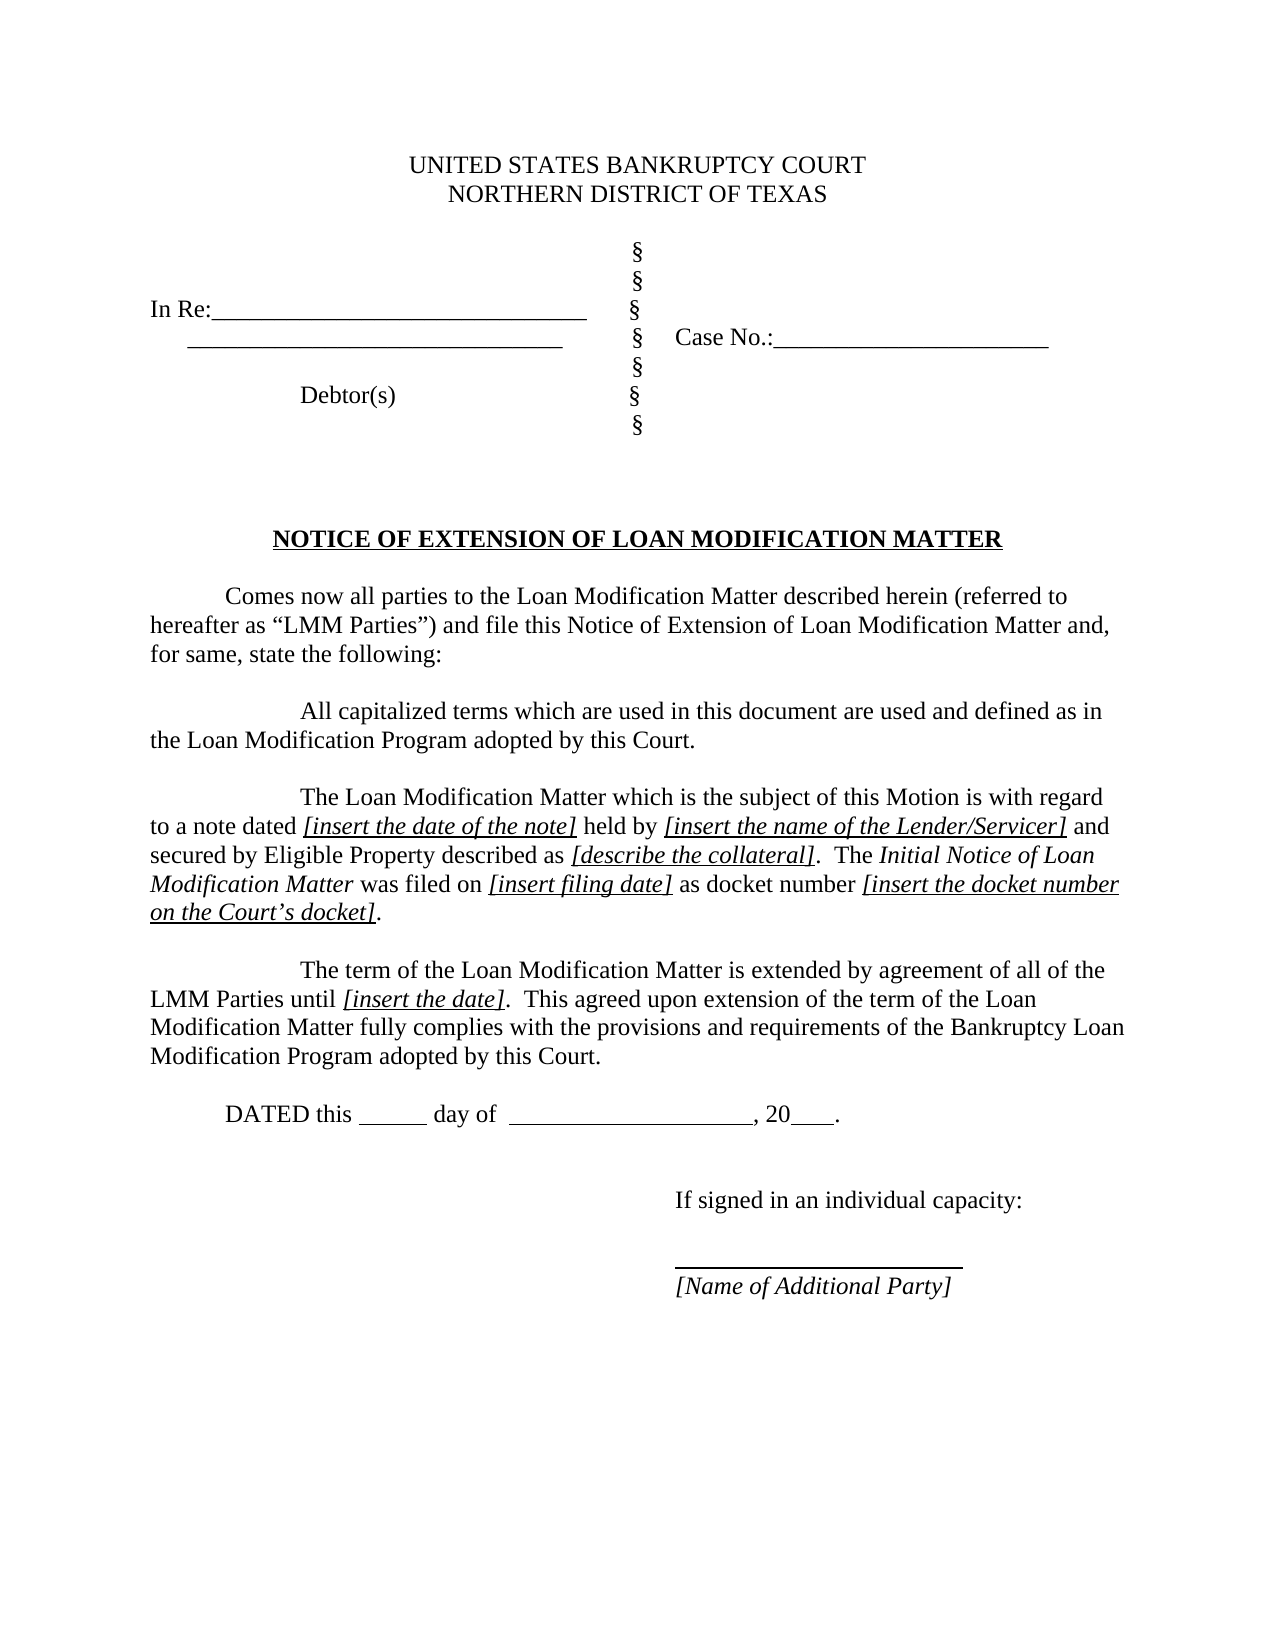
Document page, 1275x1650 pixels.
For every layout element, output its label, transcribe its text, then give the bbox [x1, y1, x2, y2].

text ______________________________ § Case No.:______________________ [150, 322, 1125, 351]
text § [600, 265, 1125, 294]
text The term of the Loan Modification Matter is extended by agreement of all of the LMM Parties until [insert the date]. This agreed upon extension of the term of the Loan Modification Matter fully complies with the provisions and requirements of the Bankruptcy Loan Modification Program adopted by this Court. [150, 955, 1125, 1070]
text UNITED STATES BANKRUPTCY COURT [150, 150, 1125, 179]
text In Re:______________________________ § [150, 294, 1125, 322]
text § [150, 409, 1125, 437]
text Debtor(s) § [150, 380, 1125, 409]
text NORTHERN DISTRICT OF TEXAS [150, 179, 1125, 207]
text § [150, 351, 1125, 380]
text The Loan Modification Matter which is the subject of this Motion is with regard to a note dated [insert the date of the note] held by [insert the name of the Lender/Servicer] and secured by Eligible Property described as [describe the collateral]. The Initial Notice of Loan Modification Matter was filed on [insert filing date] as docket number [insert the docket number on the Court’s docket]. [150, 782, 1125, 926]
text [Name of Additional Party] [150, 1271, 1125, 1300]
text All capitalized terms which are used in this document are used and defined as in the Loan Modification Program adopted by this Court. [150, 696, 1125, 754]
text Comes now all parties to the Loan Modification Matter described herein (referred to hereafter as “LMM Parties”) and file this Notice of Extension of Loan Modification Matter and, for same, state the following: [150, 581, 1125, 667]
text NOTICE OF EXTENSION OF LOAN MODIFICATION MATTER [150, 524, 1125, 552]
text If signed in an individual capacity: [150, 1185, 1125, 1214]
text § [600, 236, 1125, 265]
text DATED this day of , 20 . [150, 1099, 1125, 1127]
